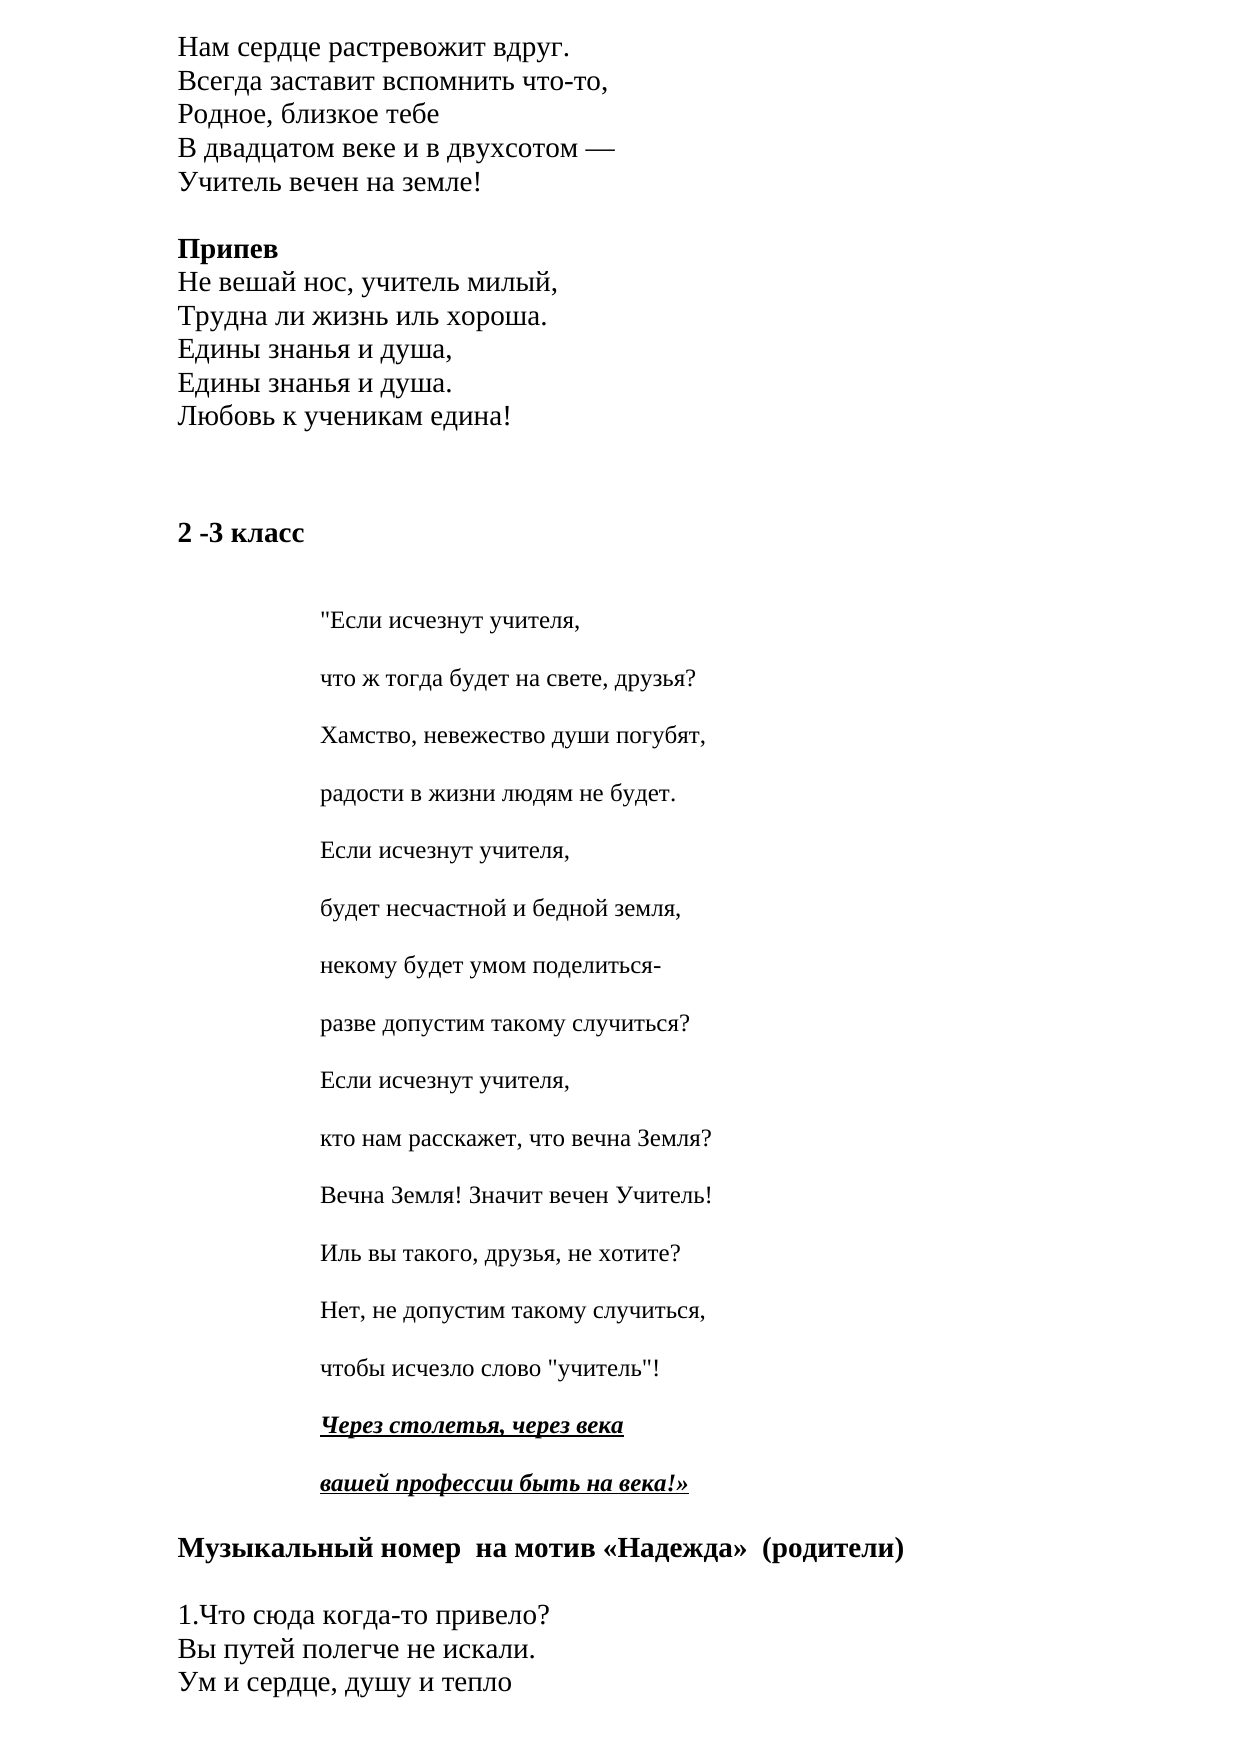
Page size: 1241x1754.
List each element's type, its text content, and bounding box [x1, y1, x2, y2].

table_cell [162, 590, 926, 1713]
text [177, 29, 1152, 197]
table_header 2 -3 класс [162, 499, 926, 590]
text Припев Не вешай нос, учитель милый, Трудна ли жизнь иль хороша. Едины знанья и душа, Едины знанья и душа. Любовь к ученикам едина! [177, 231, 1152, 432]
